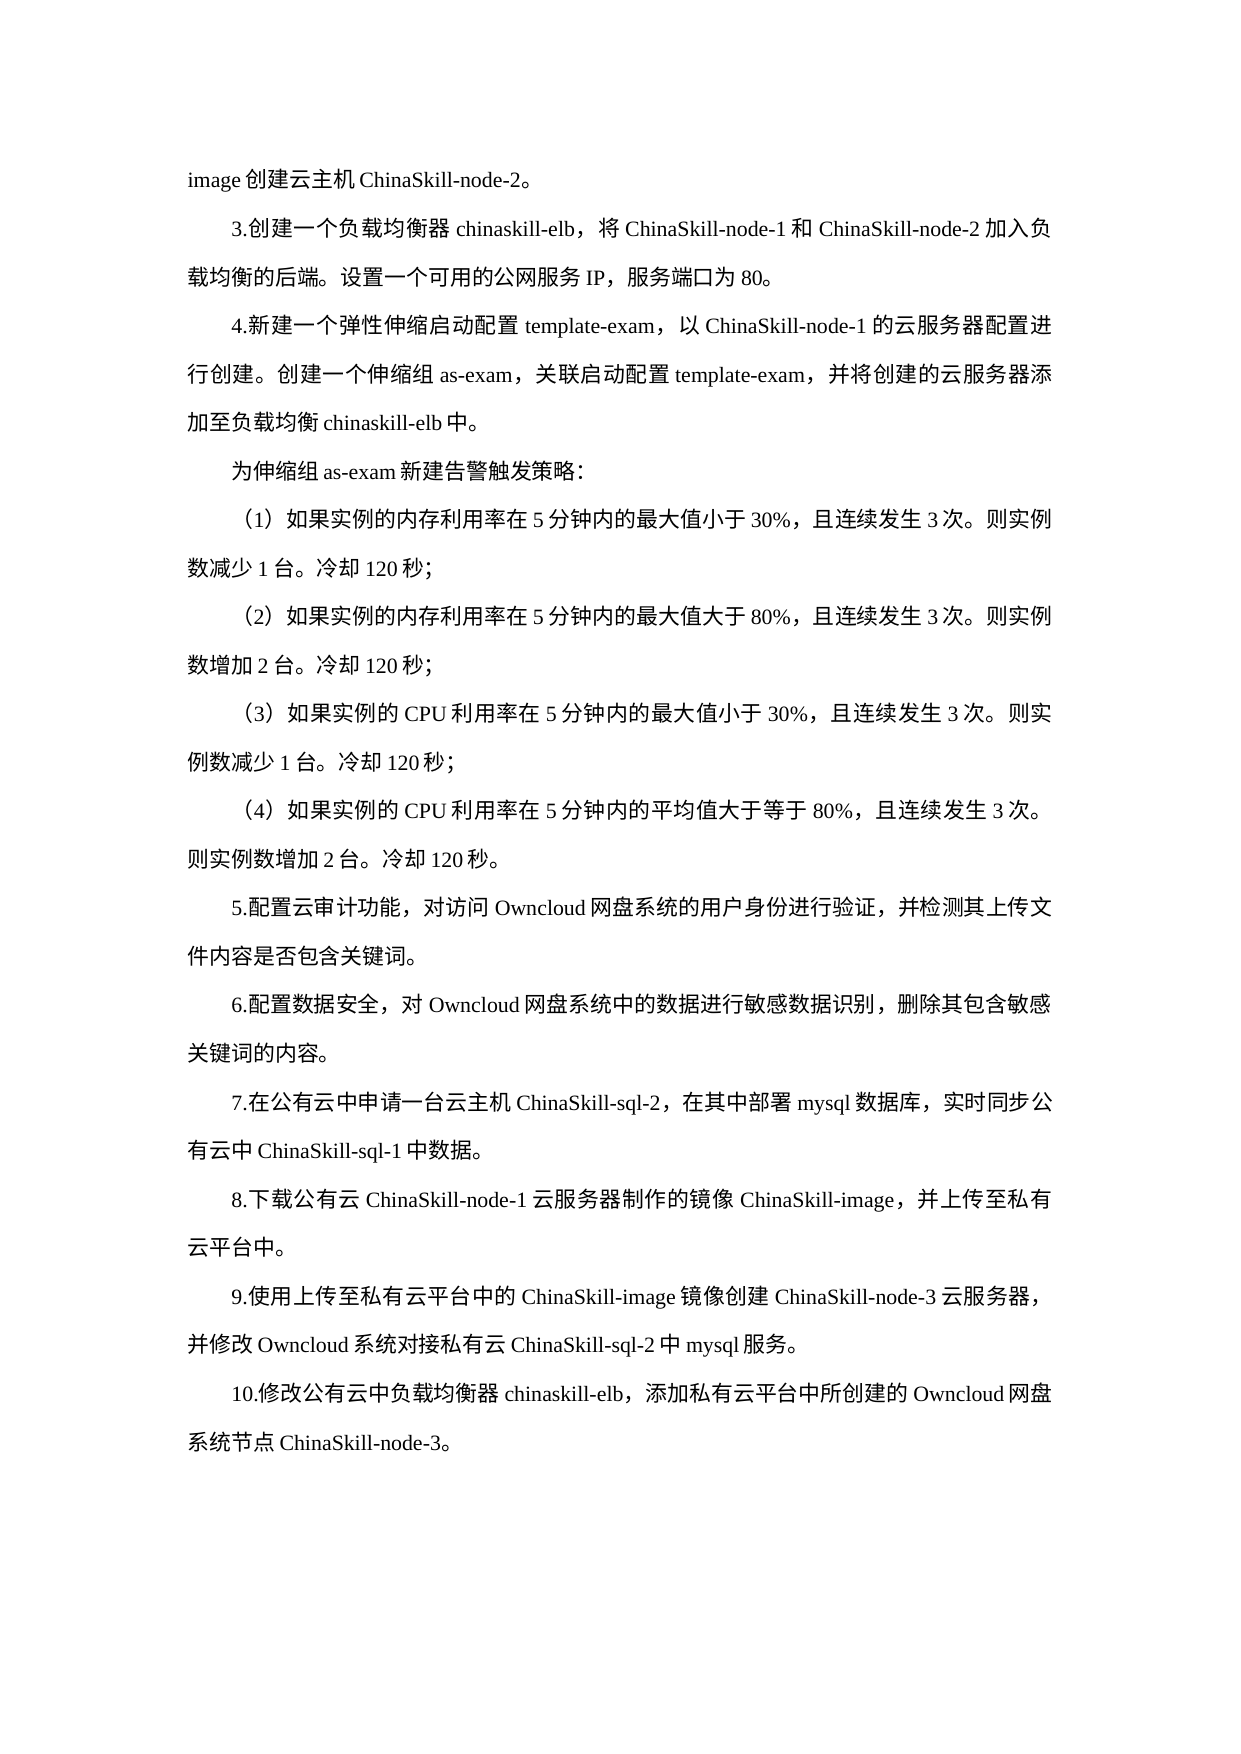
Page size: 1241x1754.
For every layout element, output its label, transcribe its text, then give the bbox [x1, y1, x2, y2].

text 6.配置数据安全，对Owncloud网盘系统中的数据进行敏感数据识别，删除其包含敏感关键词的内容。 [187, 987, 1053, 1068]
text （2）如果实例的内存利用率在5分钟内的最大值大于80%，且连续发生3次。则实例数增加2台。冷却120秒； [187, 599, 1053, 680]
text 5.配置云审计功能，对访问Owncloud网盘系统的用户身份进行验证，并检测其上传文件内容是否包含关键词。 [187, 890, 1053, 971]
text 9.使用上传至私有云平台中的ChinaSkill-image镜像创建ChinaSkill-node-3云服务器，并修改Owncloud系统对接私有云ChinaSkill-sql-2中mysql服务。 [187, 1278, 1053, 1359]
text 4.新建一个弹性伸缩启动配置template-exam，以ChinaSkill-node-1的云服务器配置进行创建。创建一个伸缩组as-exam，关联启动配置template-exam，并将创建的云服务器添加至负载均衡chinaskill-elb中。 [187, 307, 1053, 437]
text （3）如果实例的CPU利用率在5分钟内的最大值小于30%，且连续发生3次。则实例数减少1台。冷却120秒； [187, 696, 1053, 777]
text （4）如果实例的CPU利用率在5分钟内的平均值大于等于80%，且连续发生3次。则实例数增加2台。冷却120秒。 [187, 793, 1053, 874]
text （1）如果实例的内存利用率在5分钟内的最大值小于30%，且连续发生3次。则实例数减少1台。冷却120秒； [187, 502, 1053, 583]
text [187, 162, 1053, 194]
text 为伸缩组as-exam新建告警触发策略： [187, 453, 1053, 486]
text 8.下载公有云ChinaSkill-node-1云服务器制作的镜像ChinaSkill-image，并上传至私有云平台中。 [187, 1181, 1053, 1262]
text 7.在公有云中申请一台云主机ChinaSkill-sql-2，在其中部署mysql数据库，实时同步公有云中ChinaSkill-sql-1中数据。 [187, 1084, 1053, 1165]
text 10.修改公有云中负载均衡器chinaskill-elb，添加私有云平台中所创建的Owncloud网盘系统节点ChinaSkill-node-3。 [187, 1375, 1053, 1457]
text 3.创建一个负载均衡器chinaskill-elb，将ChinaSkill-node-1和ChinaSkill-node-2加入负载均衡的后端。设置一个可用的公网服务IP，服务端口为80。 [187, 210, 1053, 292]
